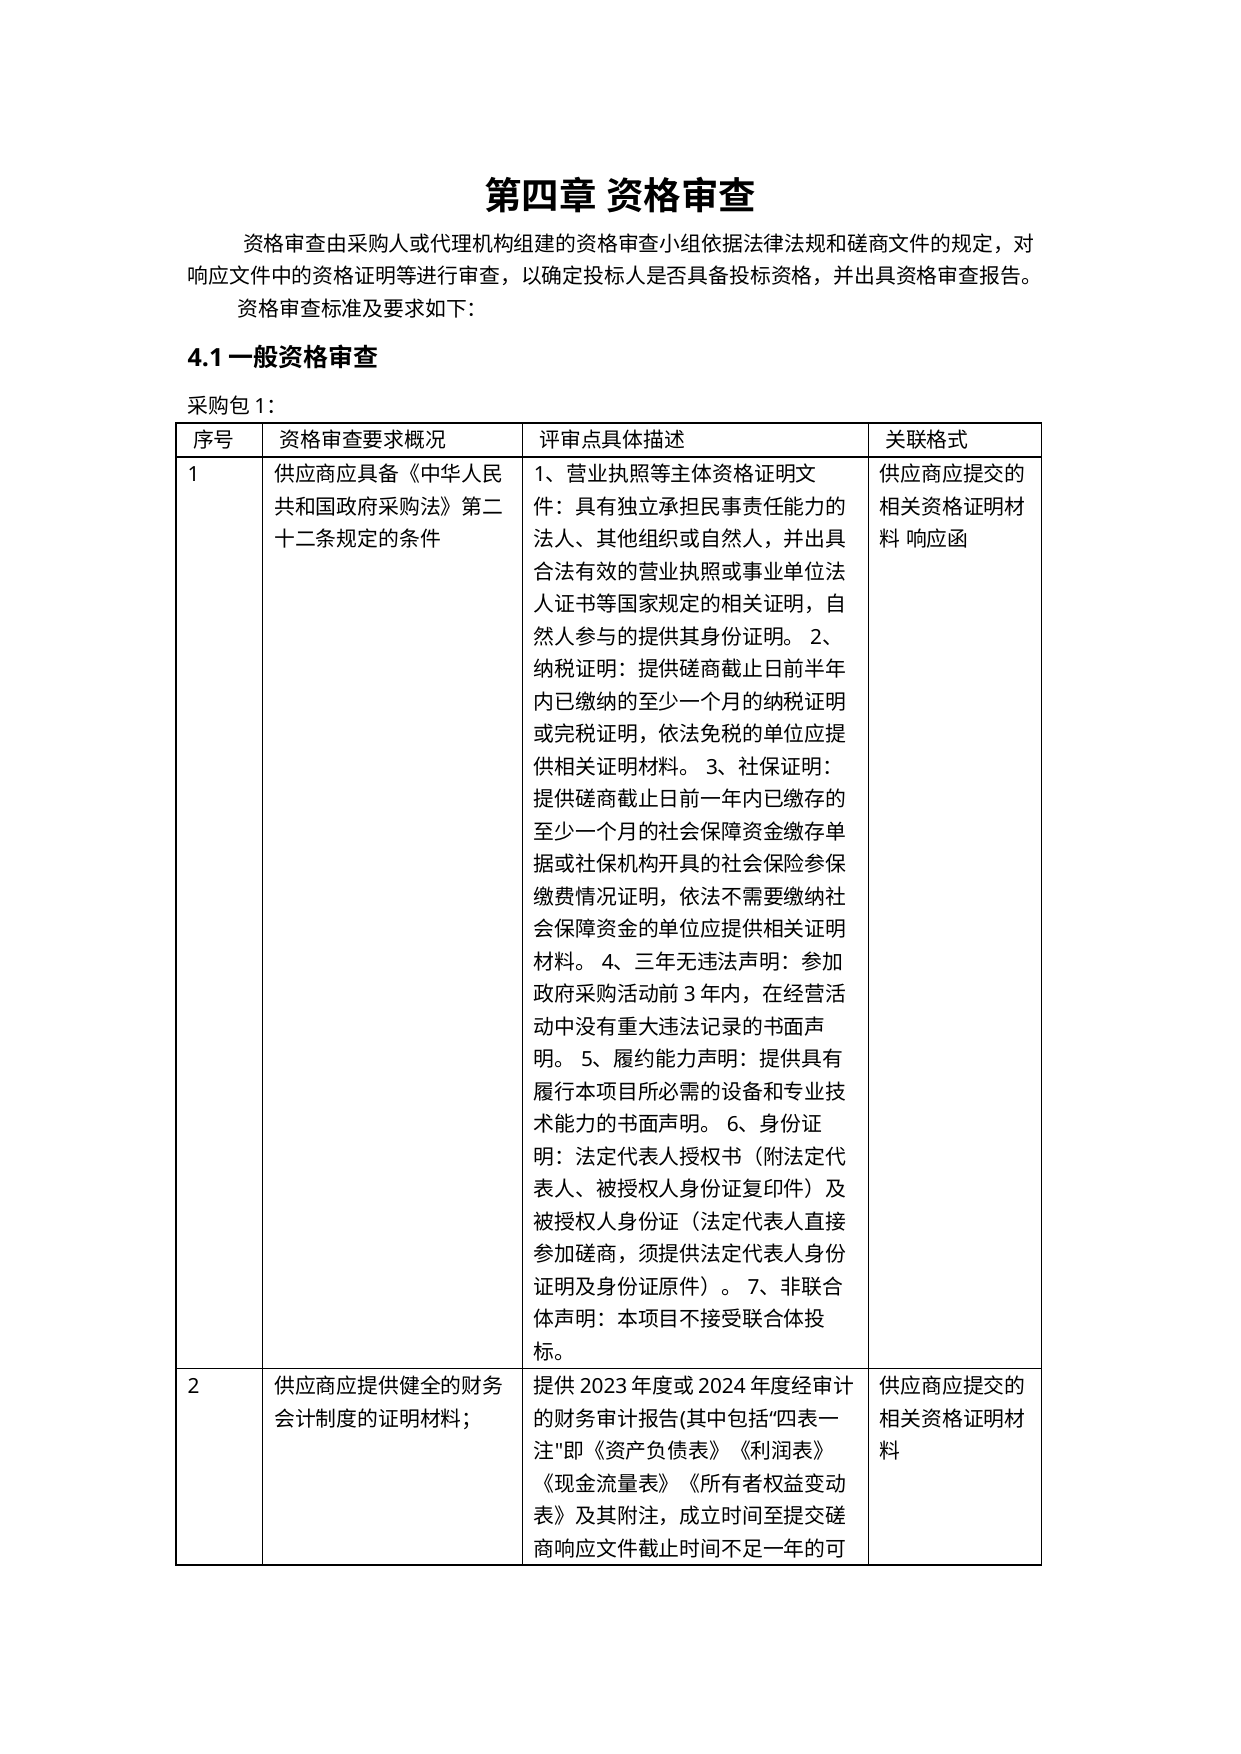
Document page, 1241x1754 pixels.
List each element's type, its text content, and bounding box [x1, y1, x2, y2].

text 第四章 资格审查 [187, 162, 1053, 227]
table_cell 供应商应提交的相关资格证明材料 响应函 [869, 458, 1041, 1368]
table_cell 供应商应具备《中华人民共和国政府采购法》第二十二条规定的条件 [263, 458, 522, 1368]
table_header 关联格式 [869, 424, 1041, 456]
table_cell 供应商应提交的相关资格证明材料 [869, 1369, 1041, 1564]
table_cell 1、营业执照等主体资格证明文件：具有独立承担民事责任能力的法人、其他组织或自然人，并出具合法有效的营业执照或事业单位法人证书等国家规定的相关证明，自然人参与的提供其身份证明。 2、纳税证明：提供磋商截止日前半年内已缴纳的至少一个月的纳税证明或完税证明，依法免税的单位应提供相关证明材料。 3、社保证明：提供磋商截止日前一年内已缴存的至少一个月的社会保障资金缴存单据或社保机构开具的社会保险参保缴费情况证明，依法不需要缴纳社会保障资金的单位应提供相关证明材料。 4、三年无违法声明：参加政府采购活动前3年内，在经营活动中没有重大违法记录的书面声明。 5、履约能力声明：提供具有履行本项目所必需的设备和专业技术能力的书面声明。 6、身份证明：法定代表人授权书（附法定代表人、被授权人身份证复印件）及被授权人身份证（法定代表人直接参加磋商，须提供法定代表人身份证明及身份证原件）。 7、非联合体声明：本项目不接受联合体投标。 [523, 458, 868, 1368]
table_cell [523, 1369, 868, 1564]
text 资格审查标准及要求如下： [187, 292, 1053, 324]
table_cell 2 [177, 1369, 262, 1564]
text 4.1一般资格审查 [187, 324, 1053, 389]
text 资格审查由采购人或代理机构组建的资格审查小组依据法律法规和磋商文件的规定，对响应文件中的资格证明等进行审查，以确定投标人是否具备投标资格，并出具资格审查报告。 [187, 227, 1053, 292]
table_cell 1 [177, 458, 262, 1368]
table_header 序号 [177, 424, 262, 456]
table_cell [263, 1369, 522, 1564]
text 采购包1： [187, 389, 1053, 422]
table_header 资格审查要求概况 [263, 424, 522, 456]
table_header 评审点具体描述 [523, 424, 868, 456]
